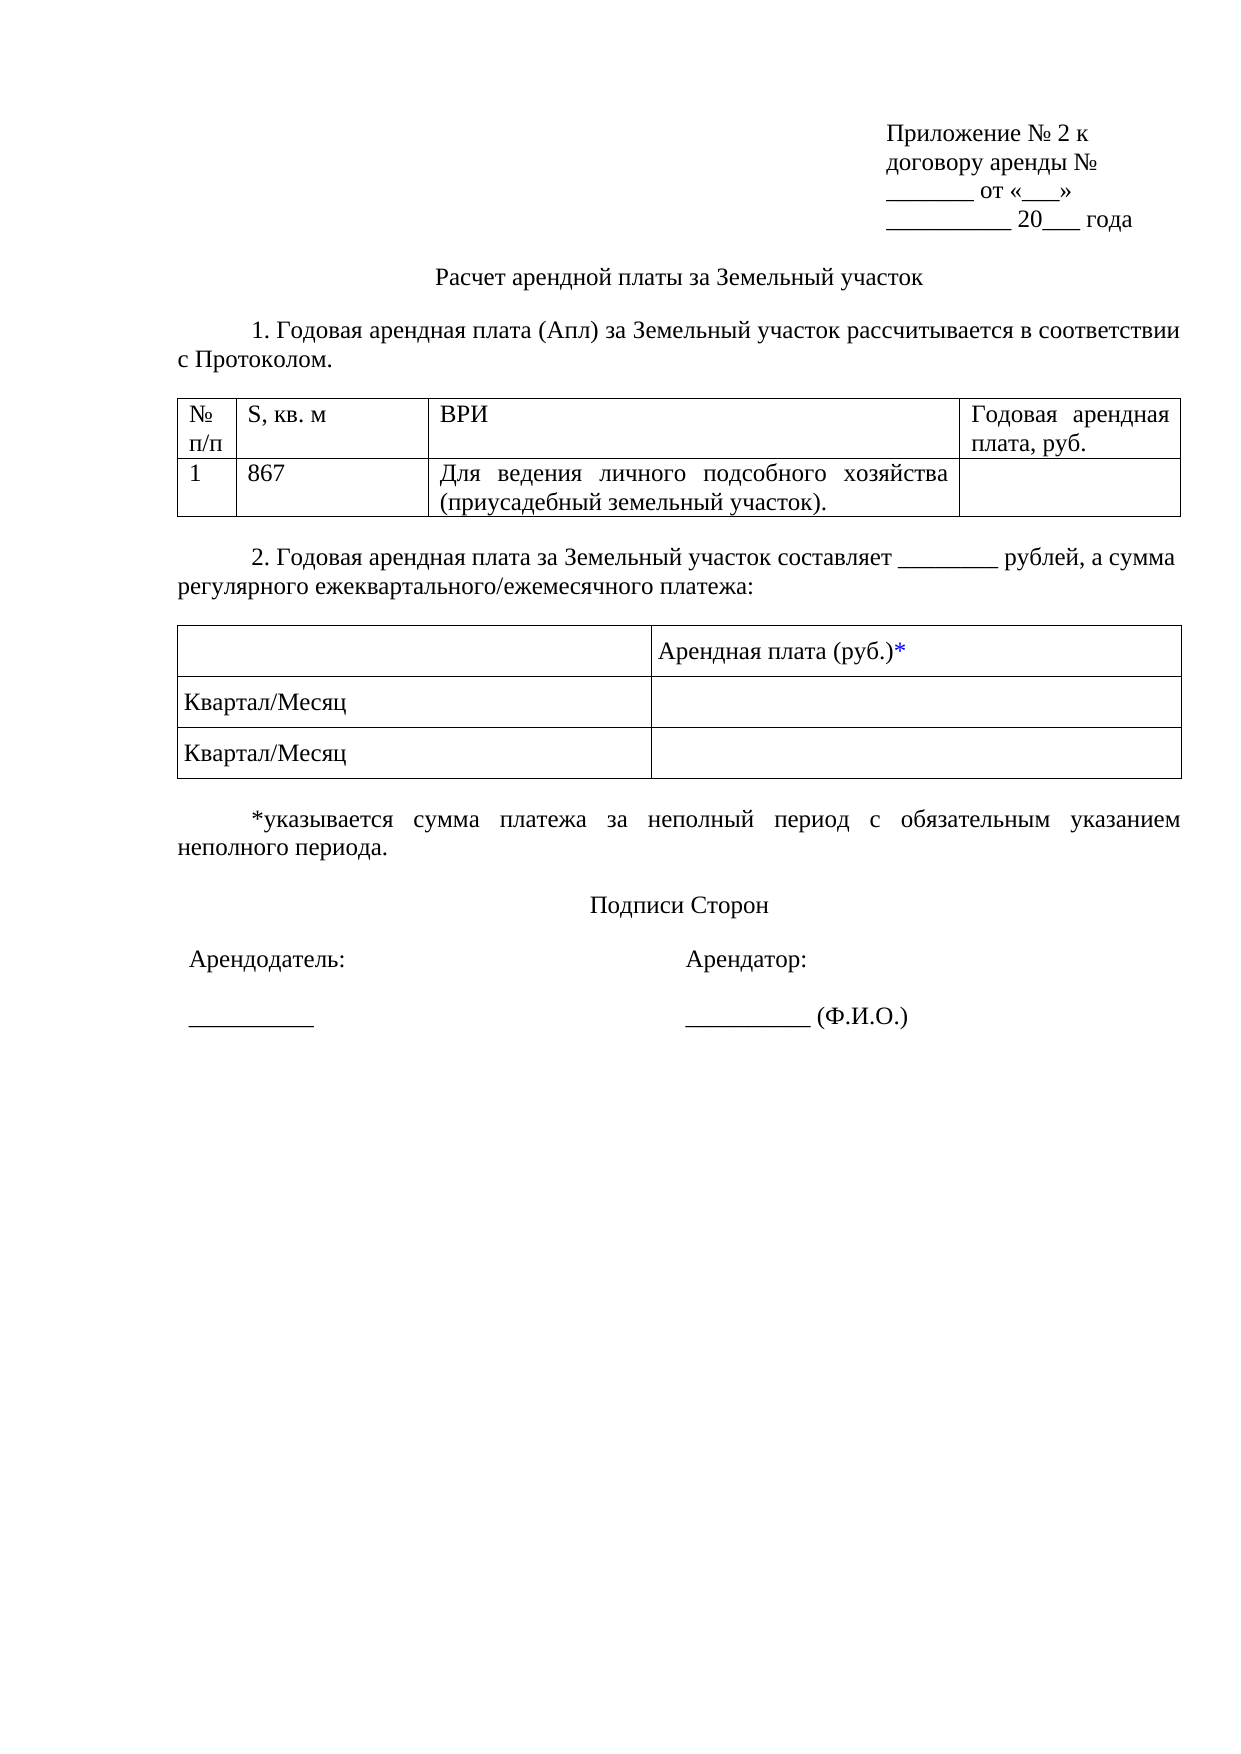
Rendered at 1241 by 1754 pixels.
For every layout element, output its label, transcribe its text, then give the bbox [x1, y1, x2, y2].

table_cell Квартал/Месяц [178, 677, 651, 727]
table_header ВРИ [429, 399, 959, 457]
table_header Арендатор: [674, 944, 1171, 1001]
table_cell Квартал/Месяц [178, 728, 651, 778]
table_cell [960, 459, 1180, 516]
table_cell 1 [178, 459, 236, 516]
table_header № п/п [178, 399, 236, 457]
table_cell 867 [237, 459, 428, 516]
text *указывается сумма платежа за неполный период с обязательным указанием неполного периода. [177, 804, 1181, 861]
table_cell Для ведения личного подсобного хозяйства (приусадебный земельный участок). [429, 459, 959, 516]
table_cell __________ (Ф.И.О.) [674, 1001, 1171, 1030]
table_header [178, 626, 651, 676]
table_header Годовая арендная плата, руб. [960, 399, 1180, 457]
table_cell __________ [177, 1001, 674, 1030]
table_cell [652, 677, 1181, 727]
table_header S, кв. м [237, 399, 428, 457]
table_header Арендная плата (руб.)* [652, 626, 1181, 676]
table_cell [652, 728, 1181, 778]
text Приложение № 2 к договору аренды № _______ от «___» __________ 20___ года [886, 118, 1181, 233]
table_header Арендодатель: [177, 944, 674, 1001]
text Расчет арендной платы за Земельный участок [177, 262, 1181, 291]
text Подписи Сторон [177, 890, 1181, 919]
text 1. Годовая арендная плата (Апл) за Земельный участок рассчитывается в соответствии с Протоколом. [177, 316, 1181, 373]
text 2. Годовая арендная плата за Земельный участок составляет ________ рублей, а сумма регулярного ежеквартального/ежемесячного платежа: [177, 542, 1181, 599]
